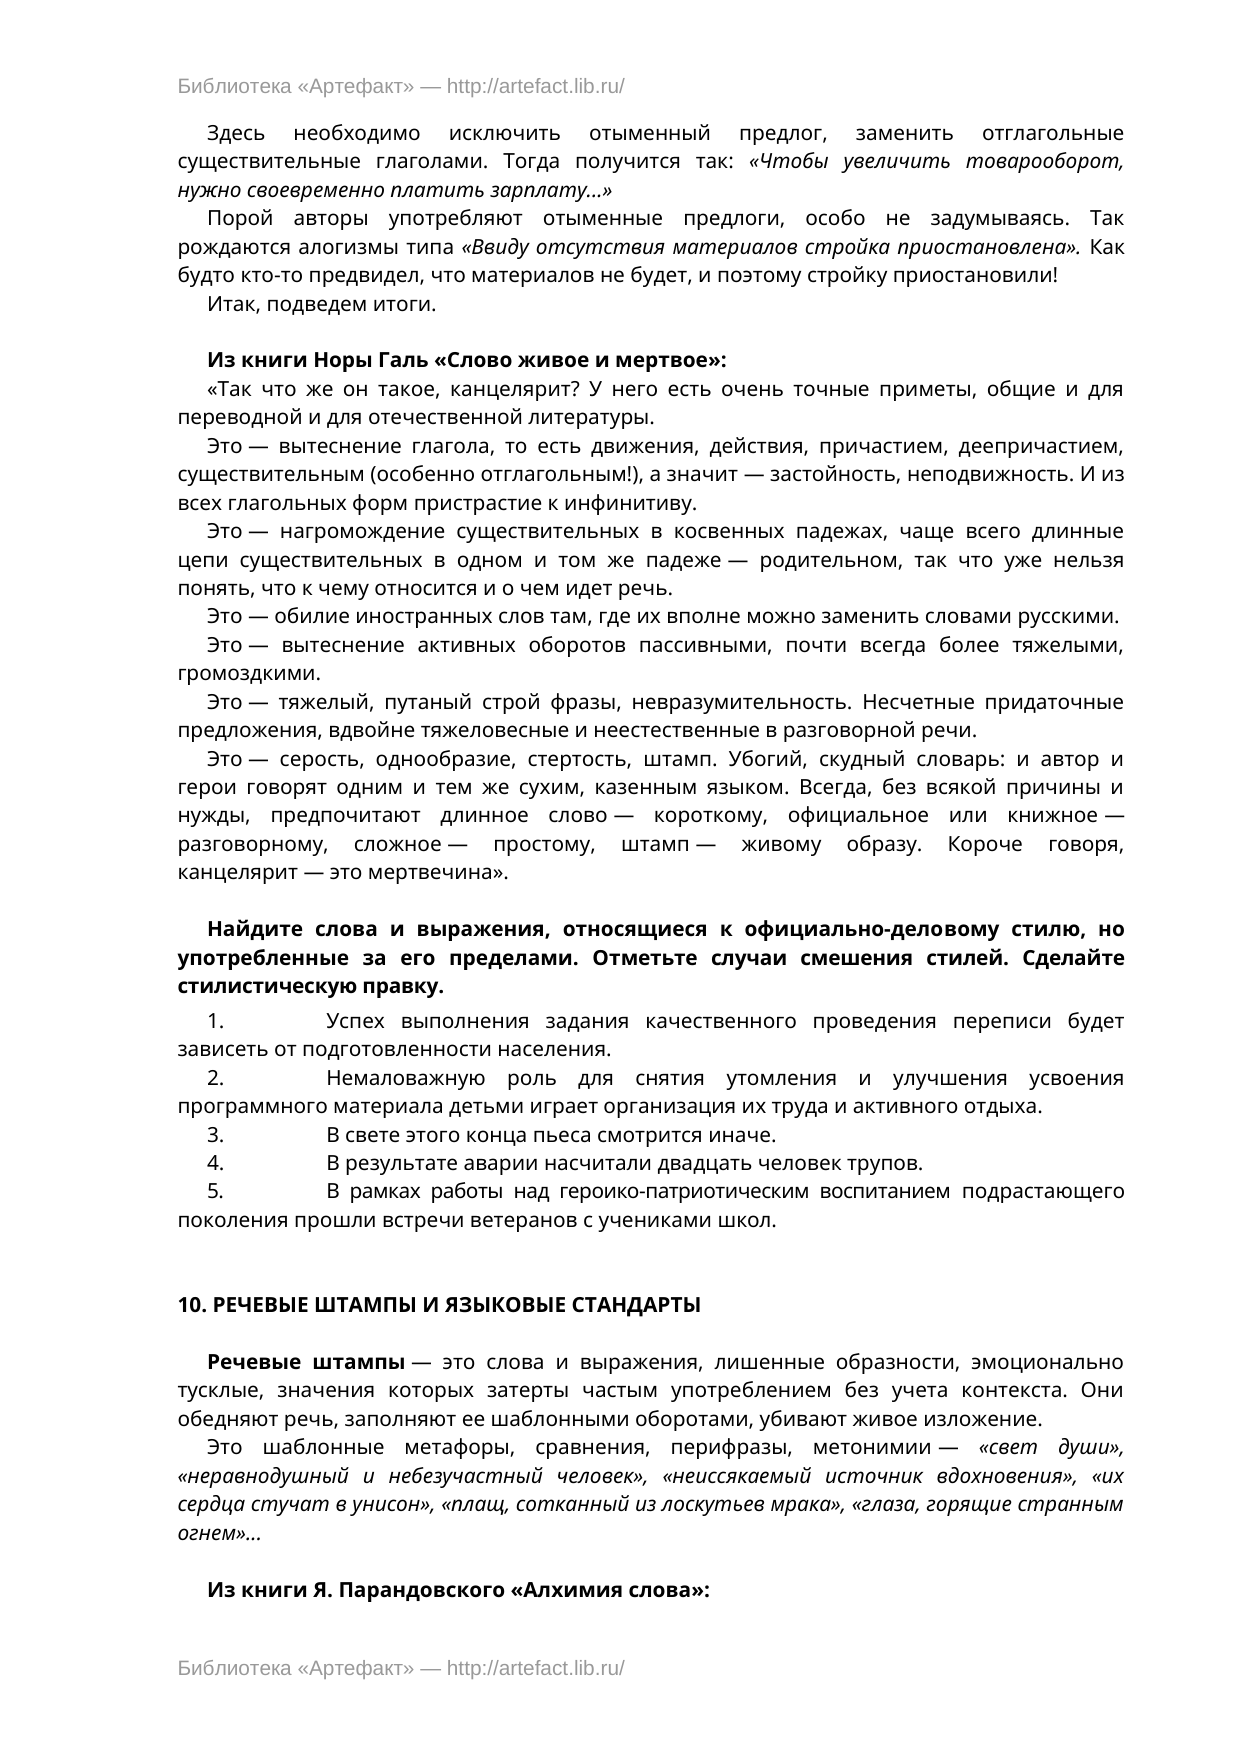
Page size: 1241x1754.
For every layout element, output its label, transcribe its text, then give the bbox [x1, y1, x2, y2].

text Итак, подведем итоги. [177, 289, 1125, 317]
text Это — вытеснение активных оборотов пассивными, почти всегда более тяжелыми, громоздкими. [177, 630, 1125, 687]
list Немаловажную роль для снятия утомления и улучшения усвоения программного материала детьми играет организация их труда и активного отдыха. [177, 1063, 1125, 1120]
text Порой авторы употребляют отыменные предлоги, особо не задумываясь. Так рождаются алогизмы типа «Ввиду отсутствия материалов стройка приостановлена». Как будто кто-то предвидел, что материалов не будет, и поэтому стройку приостановили! [177, 203, 1125, 289]
text Из книги Норы Галь «Слово живое и мертвое»: [177, 346, 1125, 374]
text Найдите слова и выражения, относящиеся к официально-деловому стилю, но употребленные за его пределами. Отметьте случаи смешения стилей. Сделайте стилистическую правку. [177, 914, 1125, 1000]
list В результате аварии насчитали двадцать человек трупов. [177, 1148, 1125, 1177]
text Это шаблонные метафоры, сравнения, перифразы, метонимии — «свет души», «неравнодушный и небезучастный человек», «неиссякаемый источник вдохновения», «их сердца стучат в унисон», «плащ, сотканный из лоскутьев мрака», «глаза, горящие странным огнем»... [177, 1432, 1125, 1546]
text Здесь необходимо исключить отыменный предлог, заменить отглагольные существительные глаголами. Тогда получится так: «Чтобы увеличить товарооборот, нужно своевременно платить зарплату...» [177, 118, 1125, 203]
text Это — серость, однообразие, стертость, штамп. Убогий, скудный словарь: и автор и герои говорят одним и тем же сухим, казенным языком. Всегда, без всякой причины и нужды, предпочитают длинное слово — короткому, официальное или книжное — разговорному, сложное — простому, штамп — живому образу. Короче говоря, канцелярит — это мертвечина». [177, 744, 1125, 886]
list В рамках работы над героико-патриотическим воспитанием подрастающего поколения прошли встречи ветеранов с учениками школ. [177, 1177, 1125, 1233]
text Это — нагромождение существительных в косвенных падежах, чаще всего длинные цепи существительных в одном и том же падеже — родительном, так что уже нельзя понять, что к чему относится и о чем идет речь. [177, 516, 1125, 602]
text Из книги Я. Парандовского «Алхимия слова»: [177, 1575, 1125, 1603]
text 10. РЕЧЕВЫЕ ШТАМПЫ И ЯЗЫКОВЫЕ СТАНДАРТЫ [177, 1290, 1125, 1319]
text «Так что же он такое, канцелярит? У него есть очень точные приметы, общие и для переводной и для отечественной литературы. [177, 374, 1125, 431]
list Успех выполнения задания качественного проведения переписи будет зависеть от подготовленности населения. [177, 1006, 1125, 1063]
text Это — тяжелый, путаный строй фразы, невразумительность. Несчетные придаточные предложения, вдвойне тяжеловесные и неестественные в разговорной речи. [177, 687, 1125, 744]
text Это — обилие иностранных слов там, где их вполне можно заменить словами русскими. [177, 602, 1125, 630]
text Это — вытеснение глагола, то есть движения, действия, причастием, деепричастием, существительным (особенно отглагольным!), а значит — застойность, неподвижность. И из всех глагольных форм пристрастие к инфинитиву. [177, 431, 1125, 516]
text Речевые штампы — это слова и выражения, лишенные образности, эмоционально тусклые, значения которых затерты частым употреблением без учета контекста. Они обедняют речь, заполняют ее шаблонными оборотами, убивают живое изложение. [177, 1347, 1125, 1432]
list В свете этого конца пьеса смотрится иначе. [177, 1120, 1125, 1148]
